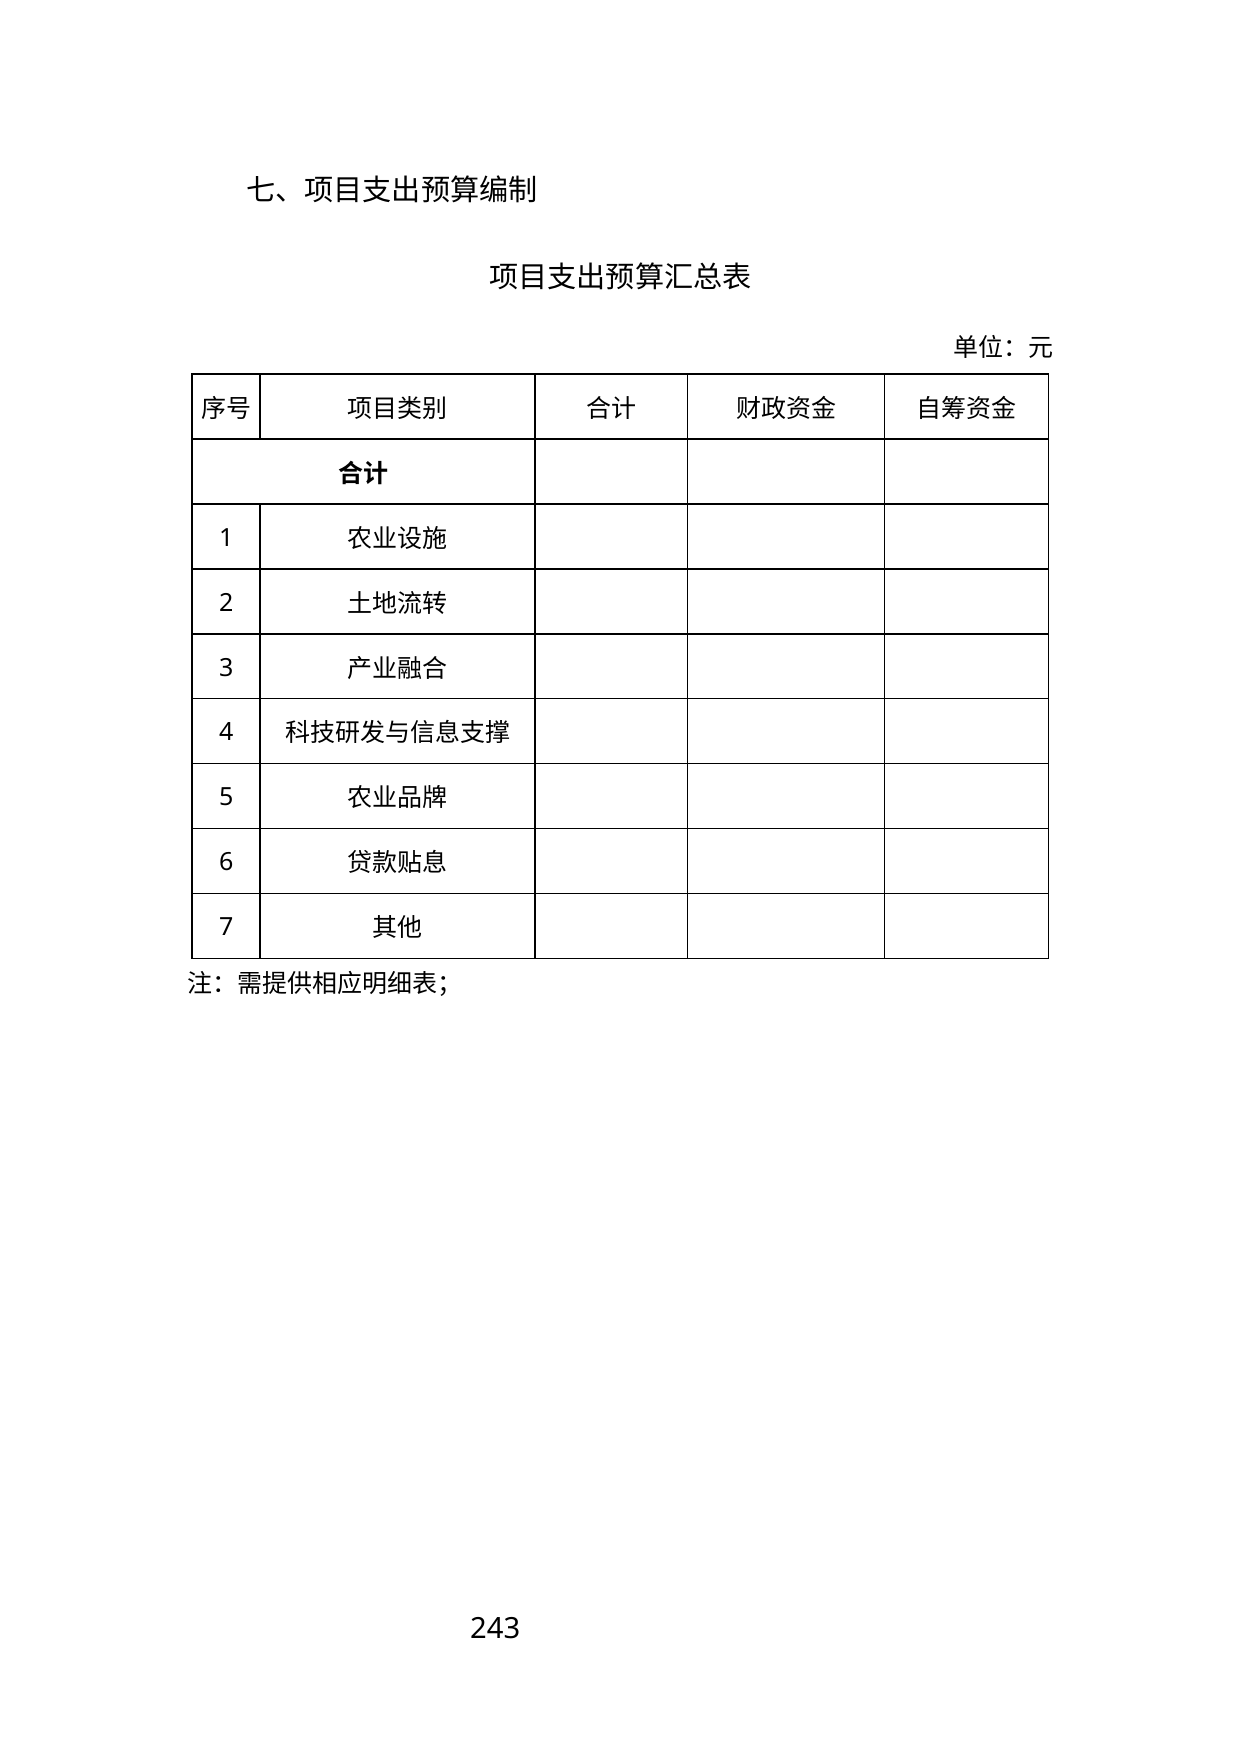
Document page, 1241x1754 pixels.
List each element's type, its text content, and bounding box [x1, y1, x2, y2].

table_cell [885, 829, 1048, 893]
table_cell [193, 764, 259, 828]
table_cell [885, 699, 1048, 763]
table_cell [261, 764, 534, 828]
text 七、项目支出预算编制 [187, 156, 1053, 221]
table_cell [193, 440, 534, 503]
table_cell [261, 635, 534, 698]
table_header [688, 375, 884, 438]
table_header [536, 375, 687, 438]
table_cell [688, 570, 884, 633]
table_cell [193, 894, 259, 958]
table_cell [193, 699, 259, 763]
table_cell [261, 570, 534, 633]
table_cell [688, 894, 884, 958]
text 单位：元 [187, 328, 1053, 364]
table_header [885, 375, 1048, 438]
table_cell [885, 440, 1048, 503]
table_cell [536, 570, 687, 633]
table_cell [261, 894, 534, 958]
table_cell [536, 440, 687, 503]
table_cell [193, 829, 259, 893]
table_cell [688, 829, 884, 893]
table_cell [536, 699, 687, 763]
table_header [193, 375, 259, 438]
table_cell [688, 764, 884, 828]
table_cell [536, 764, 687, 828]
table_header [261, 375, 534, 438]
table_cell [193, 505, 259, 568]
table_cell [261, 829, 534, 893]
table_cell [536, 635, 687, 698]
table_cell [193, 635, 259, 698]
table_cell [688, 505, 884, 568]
text 项目支出预算汇总表 [187, 242, 1053, 307]
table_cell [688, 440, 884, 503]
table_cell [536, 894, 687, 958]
text 注：需提供相应明细表； [187, 959, 1053, 1001]
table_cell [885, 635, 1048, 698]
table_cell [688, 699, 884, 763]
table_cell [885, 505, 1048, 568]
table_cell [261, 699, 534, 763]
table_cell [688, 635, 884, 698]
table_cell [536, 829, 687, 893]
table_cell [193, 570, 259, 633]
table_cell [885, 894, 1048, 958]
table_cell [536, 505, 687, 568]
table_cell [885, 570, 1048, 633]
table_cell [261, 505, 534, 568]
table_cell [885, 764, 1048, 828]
